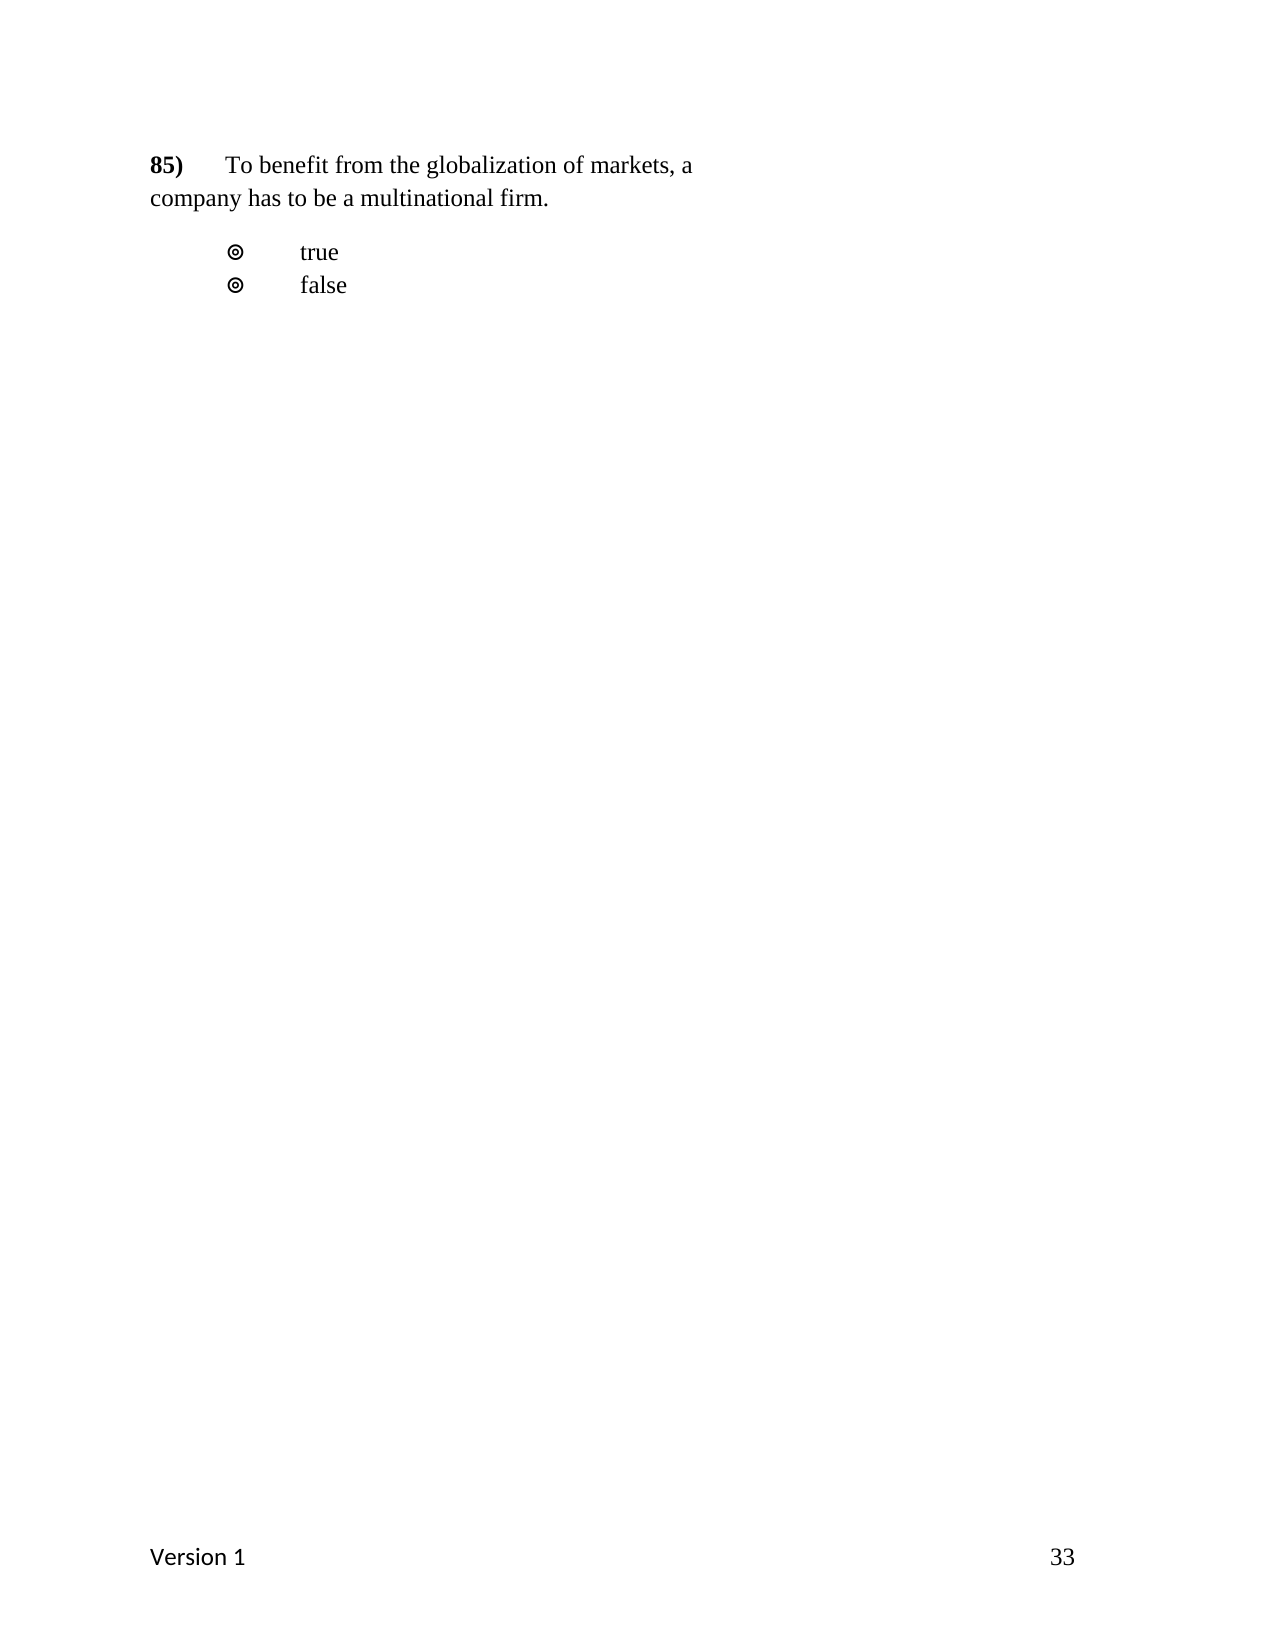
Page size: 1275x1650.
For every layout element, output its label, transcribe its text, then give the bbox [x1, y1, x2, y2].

text ⊚ true ⊚ false [150, 237, 775, 299]
text 85) To benefit from the globalization of markets, a company has to be a multinational firm. [150, 150, 775, 212]
